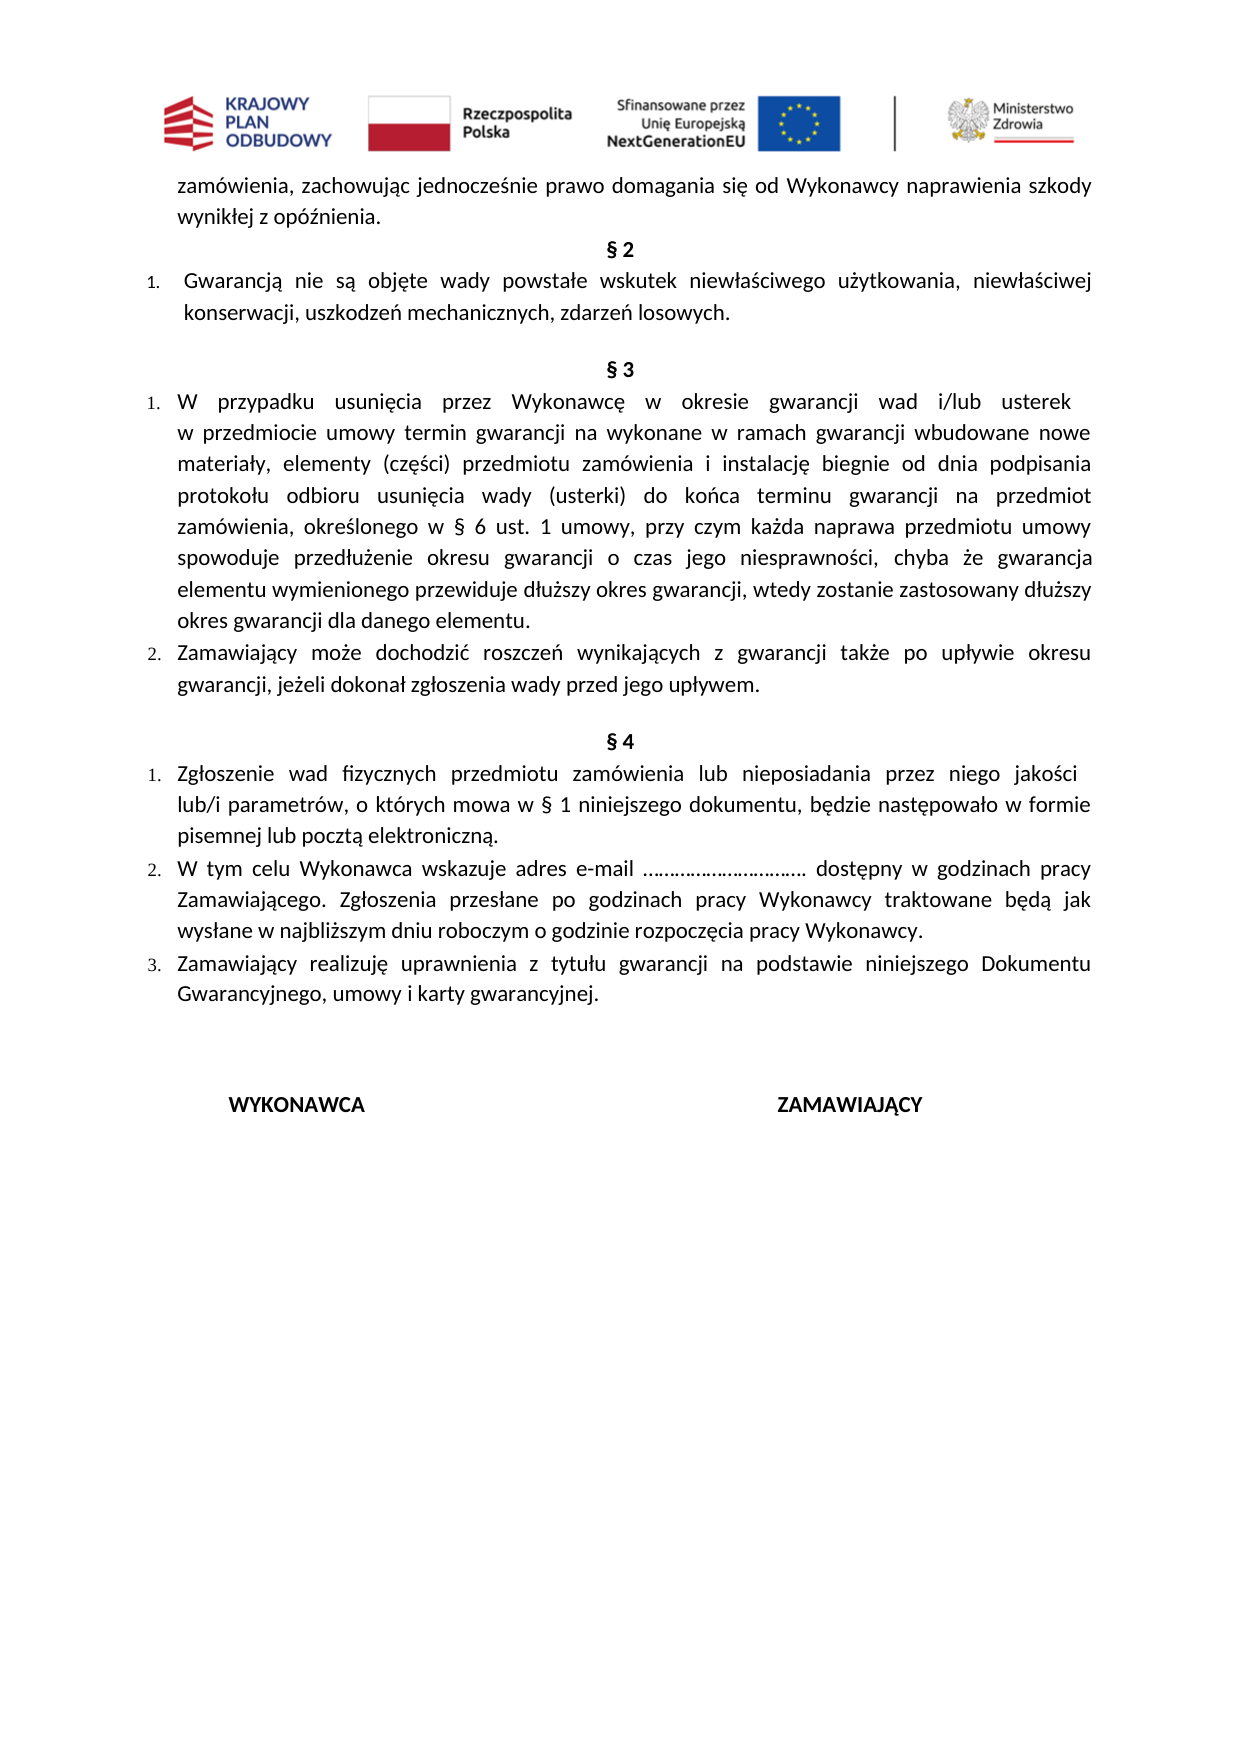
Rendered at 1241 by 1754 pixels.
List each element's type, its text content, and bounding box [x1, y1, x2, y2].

list Gwarancją nie są objęte wady powstałe wskutek niewłaściwego użytkowania, niewłaściwej konserwacji, uszkodzeń mechanicznych, zdarzeń losowych. [146, 266, 1093, 326]
subtitle § 2 [147, 235, 1093, 263]
text WYKONAWCA ZAMAWIAJĄCY [146, 1090, 1093, 1118]
list W przypadku usunięcia przez Wykonawcę w okresie gwarancji wad i/lub usterek w przedmiocie umowy termin gwarancji na wykonane w ramach gwarancji wbudowane nowe materiały, elementy (części) przedmiotu zamówienia i instalację biegnie od dnia podpisania protokołu odbioru usunięcia wady (usterki) do końca terminu gwarancji na przedmiot zamówienia, określonego w § 6 ust. 1 umowy, przy czym każda naprawa przedmiotu umowy spowoduje przedłużenie okresu gwarancji o czas jego niesprawności, chyba że gwarancja elementu wymienionego przewiduje dłuższy okres gwarancji, wtedy zostanie zastosowany dłuższy okres gwarancji dla danego elementu. [146, 387, 1093, 634]
subtitle § 3 [147, 355, 1093, 383]
picture [147, 73, 1093, 168]
list Zgłoszenie wad fizycznych przedmiotu zamówienia lub nieposiadania przez niego jakości lub/i parametrów, o których mowa w § 1 niniejszego dokumentu, będzie następowało w formie pisemnej lub pocztą elektroniczną. [147, 759, 1093, 850]
list Zamawiający może dochodzić roszczeń wynikających z gwarancji także po upływie okresu gwarancji, jeżeli dokonał zgłoszenia wady przed jego upływem. [147, 638, 1093, 698]
list Zamawiający realizuję uprawnienia z tytułu gwarancji na podstawie niniejszego Dokumentu Gwarancyjnego, umowy i karty gwarancyjnej. [147, 949, 1093, 1007]
list W tym celu Wykonawca wskazuje adres e-mail …………………………. dostępny w godzinach pracy Zamawiającego. Zgłoszenia przesłane po godzinach pracy Wykonawcy traktowane będą jak wysłane w najbliższym dniu roboczym o godzinie rozpoczęcia pracy Wykonawcy. [147, 854, 1093, 945]
subtitle § 4 [147, 727, 1093, 755]
